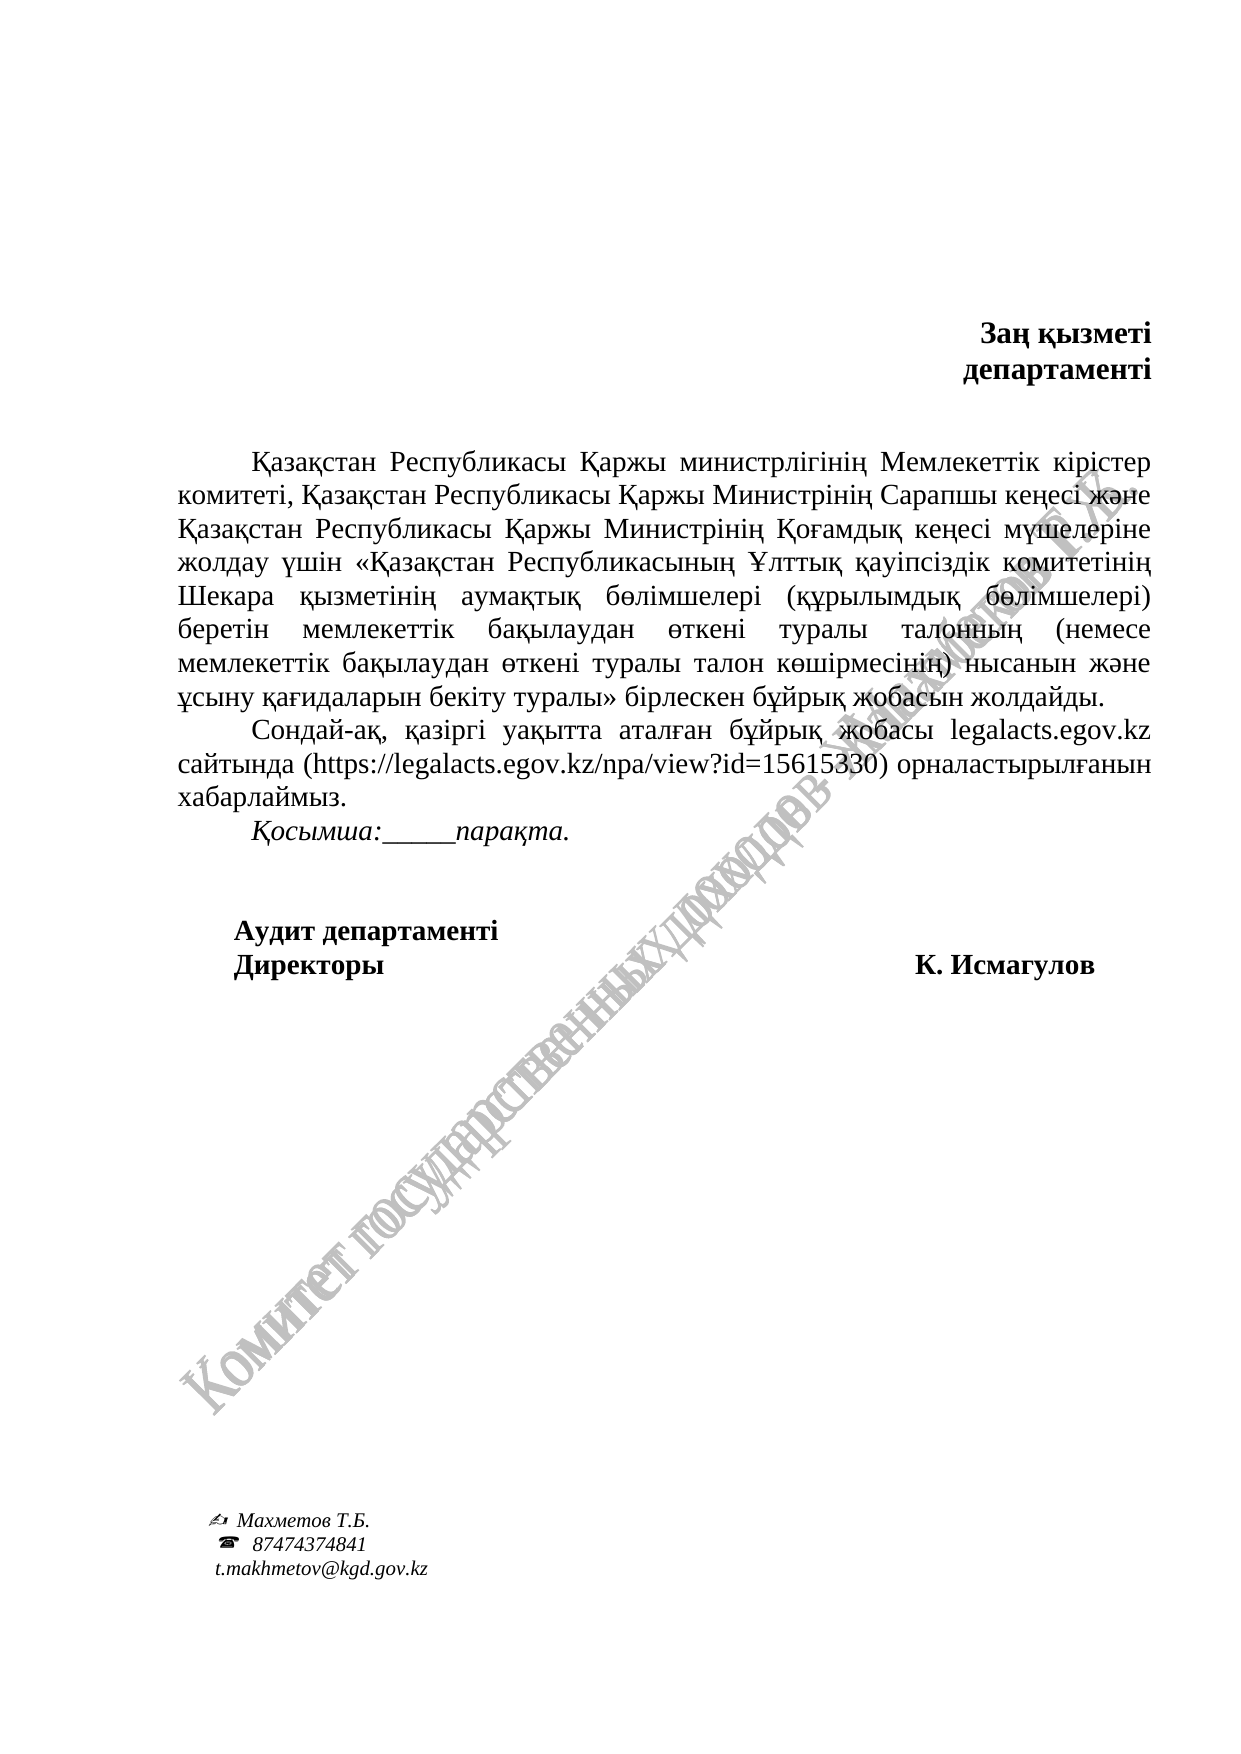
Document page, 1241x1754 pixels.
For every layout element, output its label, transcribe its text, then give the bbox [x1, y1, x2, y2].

text Махметов Т.Б. [177, 1508, 1152, 1532]
text Сондай-ақ, қазіргі уақытта аталған бұйрық жобасы legalacts.egov.kz сайтында (https://legalacts.egov.kz/npa/view?id=15615330) орналастырылғанын хабарлаймыз. [177, 712, 1152, 813]
list 87474374841 [215, 1532, 1152, 1556]
text Аудит департаменті [177, 913, 1152, 947]
text t.makhmetov@kgd.gov.kz [215, 1556, 1152, 1580]
text Қазақстан Республикасы Қаржы министрлігінің Мемлекеттік кірістер комитеті, Қазақстан Республикасы Қаржы Министрінің Сарапшы кеңесі және Қазақстан Республикасы Қаржы Министрінің Қоғамдық кеңесі мүшелеріне жолдау үшін «Қазақстан Республикасының Ұлттық қауіпсіздік комитетінің Шекара қызметінің аумақтық бөлімшелері (құрылымдық бөлімшелері) беретін мемлекеттік бақылаудан өткені туралы талонның (немесе мемлекеттік бақылаудан өткені туралы талон көшірмесінің) нысанын және ұсыну қағидаларын бекіту туралы» бірлескен бұйрық жобасын жолдайды. [177, 444, 1152, 712]
text Директоры К. Исмагулов [177, 947, 1152, 981]
title Қосымша:_____парақта. [177, 813, 1152, 846]
text Заң қызметі департаменті [177, 314, 1152, 386]
